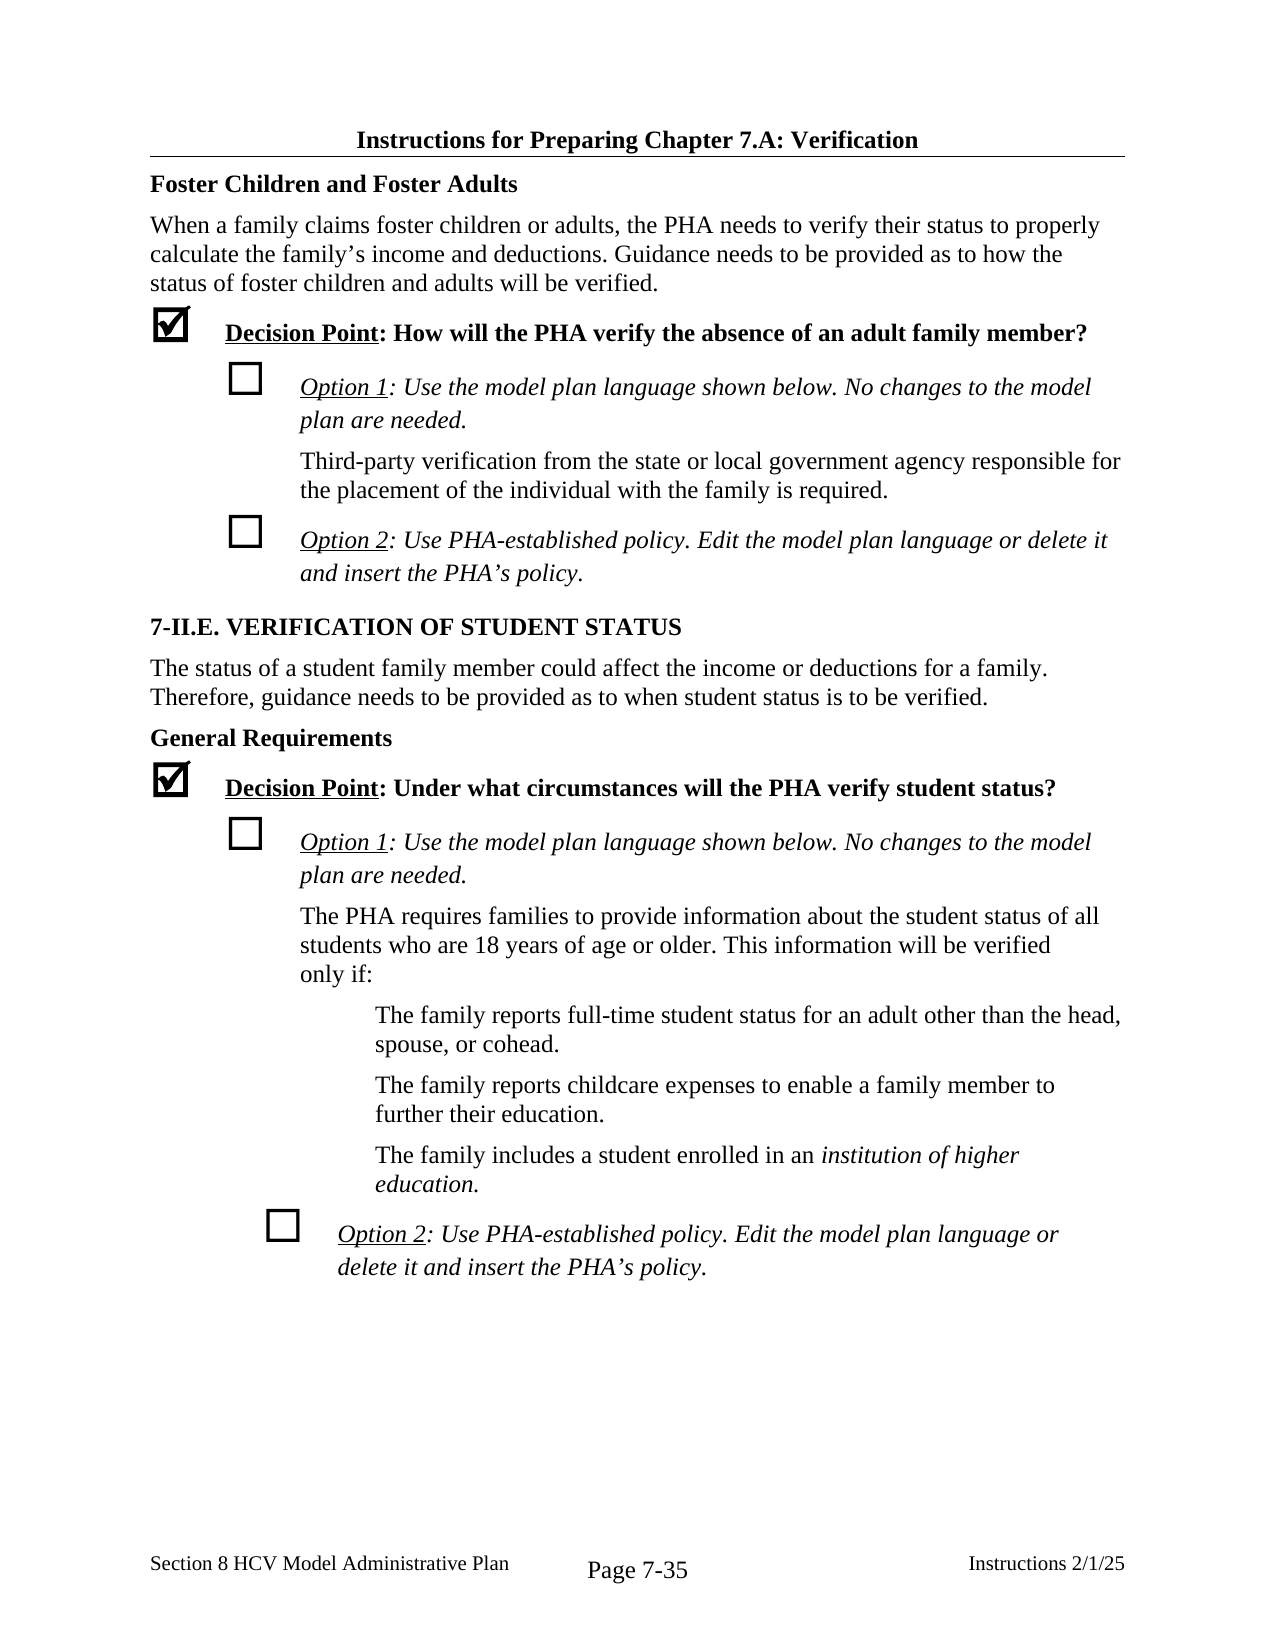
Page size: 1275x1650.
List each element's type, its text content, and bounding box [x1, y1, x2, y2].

text Decision Point: How will the PHA verify the absence of an adult family member? [150, 309, 1125, 351]
text The family reports full-time student status for an adult other than the head, spouse, or cohead. [375, 1000, 1125, 1058]
text 7-II.E. VERIFICATION OF STUDENT STATUS [150, 612, 1125, 641]
text Third-party verification from the state or local government agency responsible for the placement of the individual with the family is required. [300, 446, 1125, 504]
text The PHA requires families to provide information about the student status of all students who are 18 years of age or older. This information will be verified only if: [300, 901, 1125, 988]
text Option 2: Use PHA-established policy. Edit the model plan language or delete it and insert the PHA’s policy. [225, 516, 1125, 587]
text Option 2: Use PHA-established policy. Edit the model plan language or delete it and insert the PHA’s policy. [262, 1210, 1125, 1281]
text Option 1: Use the model plan language shown below. No changes to the model plan are needed. [225, 363, 1125, 434]
text When a family claims foster children or adults, the PHA needs to verify their status to properly calculate the family’s income and deductions. Guidance needs to be provided as to how the status of foster children and adults will be verified. [150, 211, 1125, 297]
text Decision Point: Under what circumstances will the PHA verify student status? [150, 764, 1125, 806]
text General Requirements [150, 723, 1125, 752]
text The status of a student family member could affect the income or deductions for a family. Therefore, guidance needs to be provided as to when student status is to be verified. [150, 653, 1125, 711]
text Option 1: Use the model plan language shown below. No changes to the model plan are needed. [225, 818, 1125, 889]
text The family reports childcare expenses to enable a family member to further their education. [375, 1070, 1125, 1128]
text The family includes a student enrolled in an institution of higher education. [375, 1140, 1125, 1198]
text Foster Children and Foster Adults [150, 169, 1125, 198]
